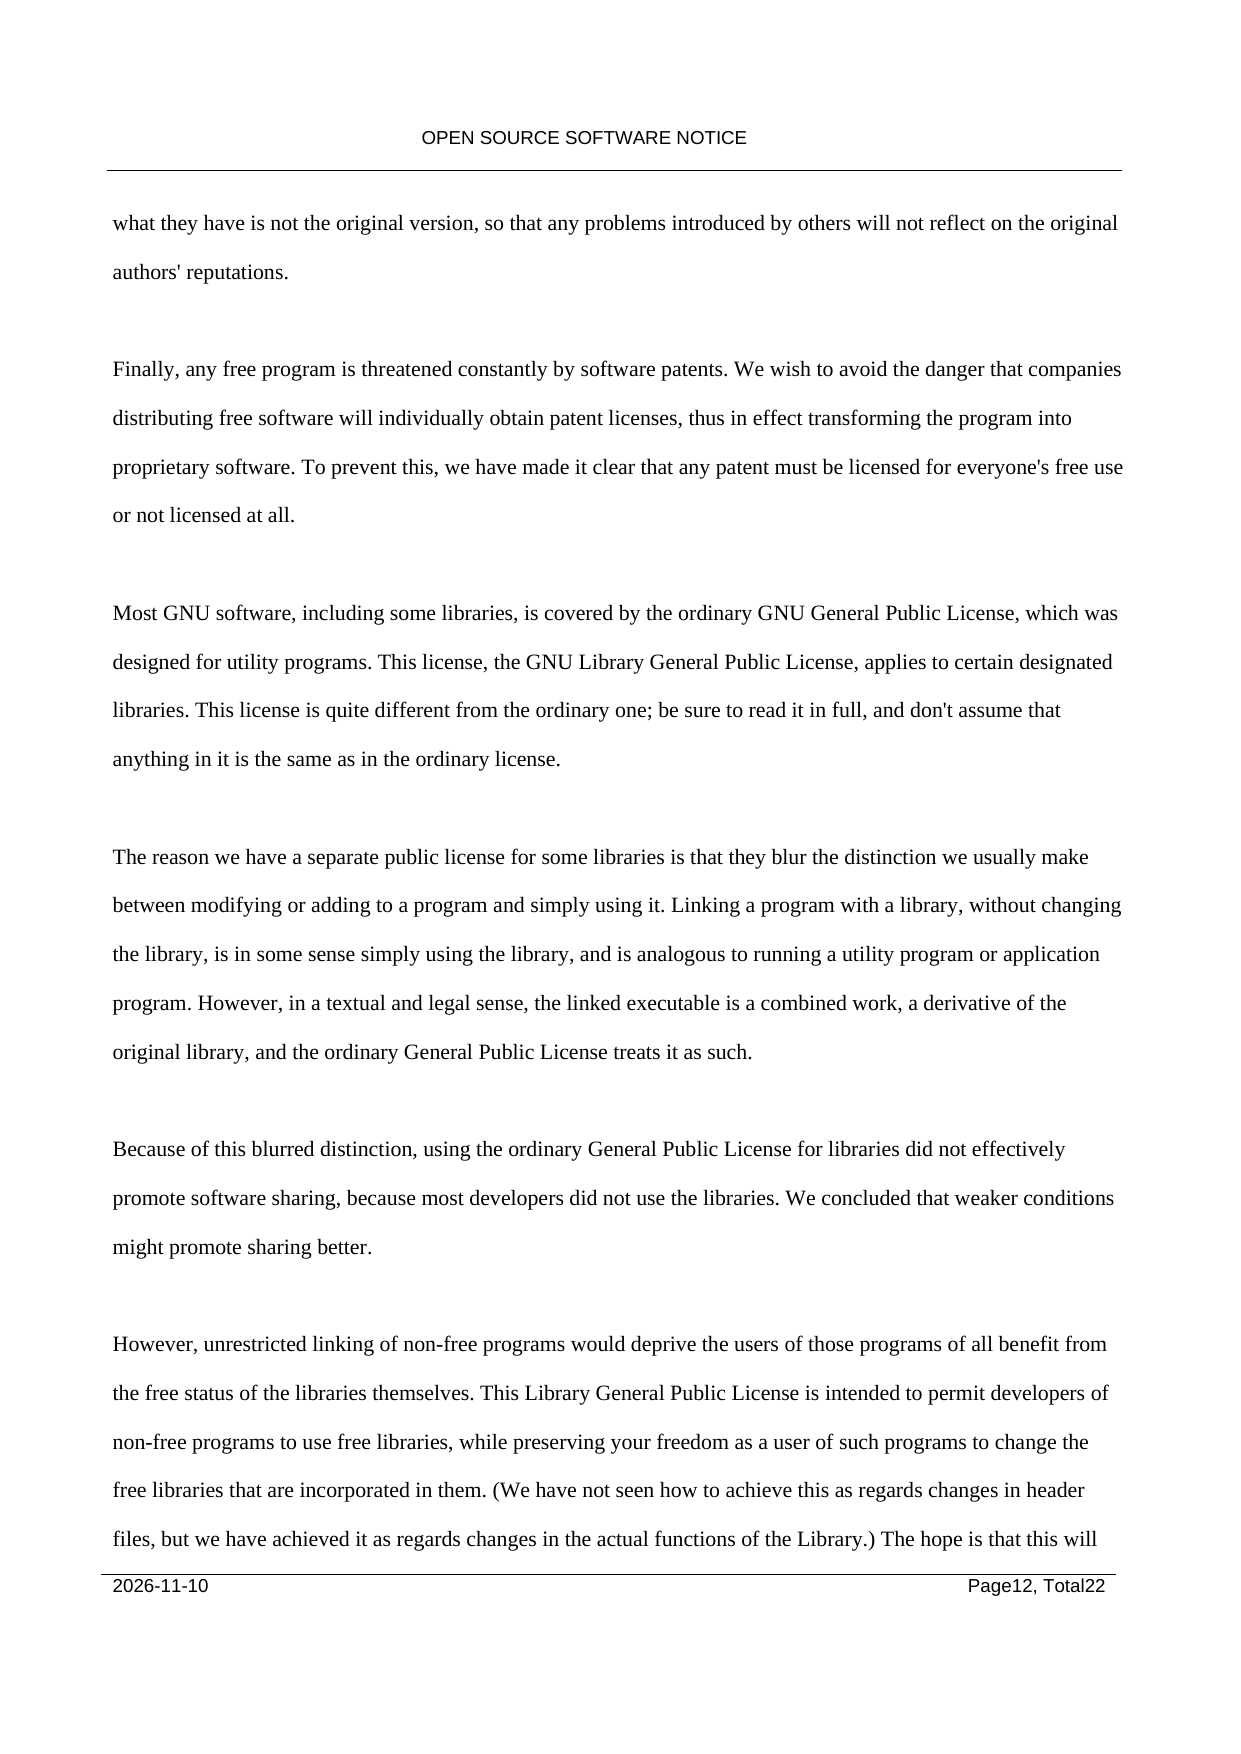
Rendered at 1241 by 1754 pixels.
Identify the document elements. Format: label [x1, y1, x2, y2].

text [112, 206, 1128, 1555]
